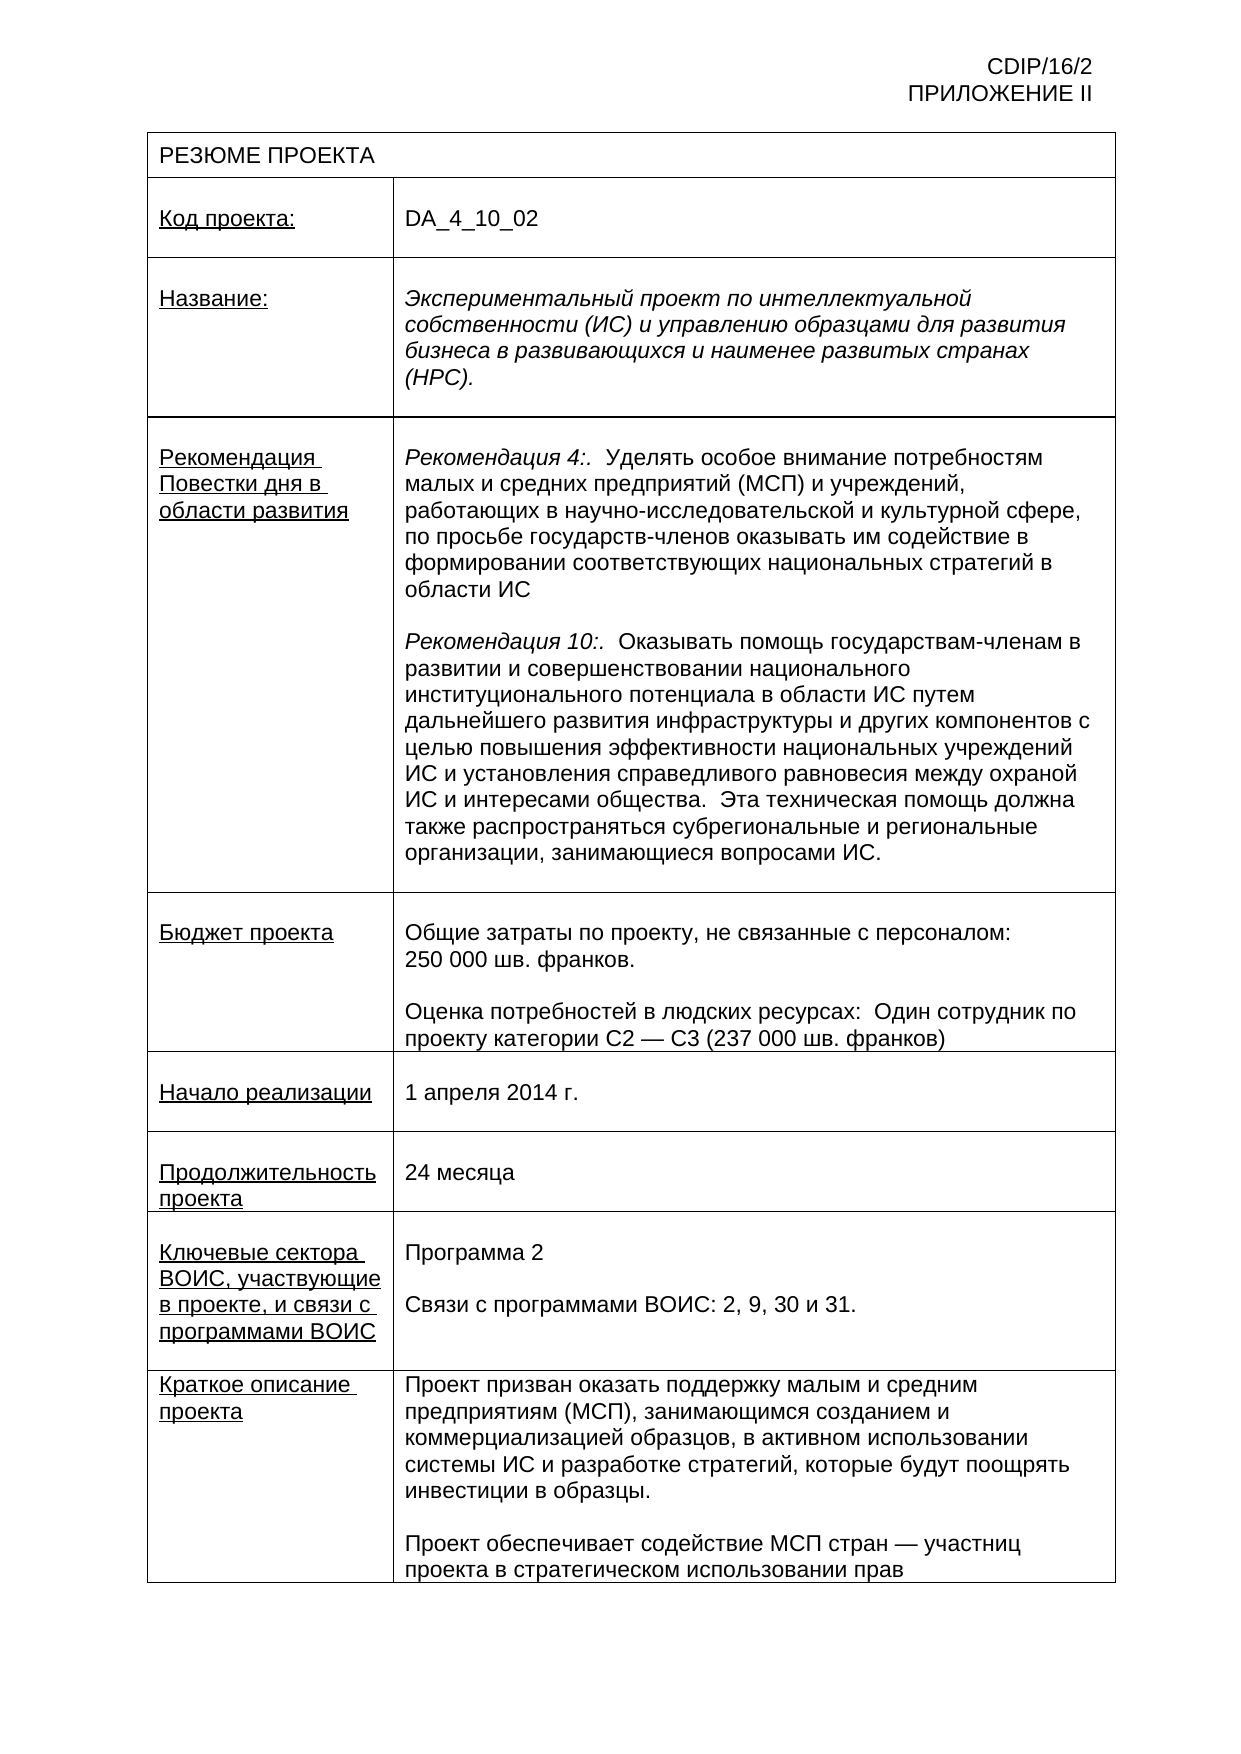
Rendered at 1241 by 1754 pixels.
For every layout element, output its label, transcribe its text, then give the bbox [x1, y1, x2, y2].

table_cell Продолжительность проекта [148, 1132, 393, 1211]
table_cell 1 апреля 2014 г. [394, 1052, 1115, 1131]
table_cell Начало реализации [148, 1052, 393, 1131]
table_cell Рекомендация Повестки дня в области развития [148, 418, 393, 892]
table_cell Бюджет проекта [148, 893, 393, 1051]
table_cell Ключевые сектора ВОИС, участвующие в проекте, и связи с программами ВОИС [148, 1212, 393, 1370]
table_cell Код проекта: [148, 178, 393, 257]
table_cell Программа 2 Связи с программами ВОИС: 2, 9, 30 и 31. [394, 1212, 1115, 1370]
table_cell DA_4_10_02 [394, 178, 1115, 257]
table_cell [394, 1371, 1115, 1582]
table_cell Рекомендация 4:. Уделять особое внимание потребностям малых и средних предприятий (МСП) и учреждений, работающих в научно-исследовательской и культурной сфере, по просьбе государств-членов оказывать им содействие в формировании соответствующих национальных стратегий в области ИС Рекомендация 10:. Оказывать помощь государствам-членам в развитии и совершенствовании национального институционального потенциала в области ИС путем дальнейшего развития инфраструктуры и других компонентов с целью повышения эффективности национальных учреждений ИС и установления справедливого равновесия между охраной ИС и интересами общества. Эта техническая помощь должна также распространяться субрегиональные и региональные организации, занимающиеся вопросами ИС. [394, 418, 1115, 892]
table_cell Общие затраты по проекту, не связанные с персоналом: 250 000 шв. франков. Оценка потребностей в людских ресурсах: Один сотрудник по проекту категории С2 — С3 (237 000 шв. франков) [394, 893, 1115, 1051]
table_cell Название: [148, 258, 393, 416]
table_cell Экспериментальный проект по интеллектуальной собственности (ИС) и управлению образцами для развития бизнеса в развивающихся и наименее развитых странах (НРС). [394, 258, 1115, 416]
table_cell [148, 1371, 393, 1582]
table_header РЕЗЮМЕ ПРОЕКТА [148, 133, 1115, 177]
table_cell 24 месяца [394, 1132, 1115, 1211]
